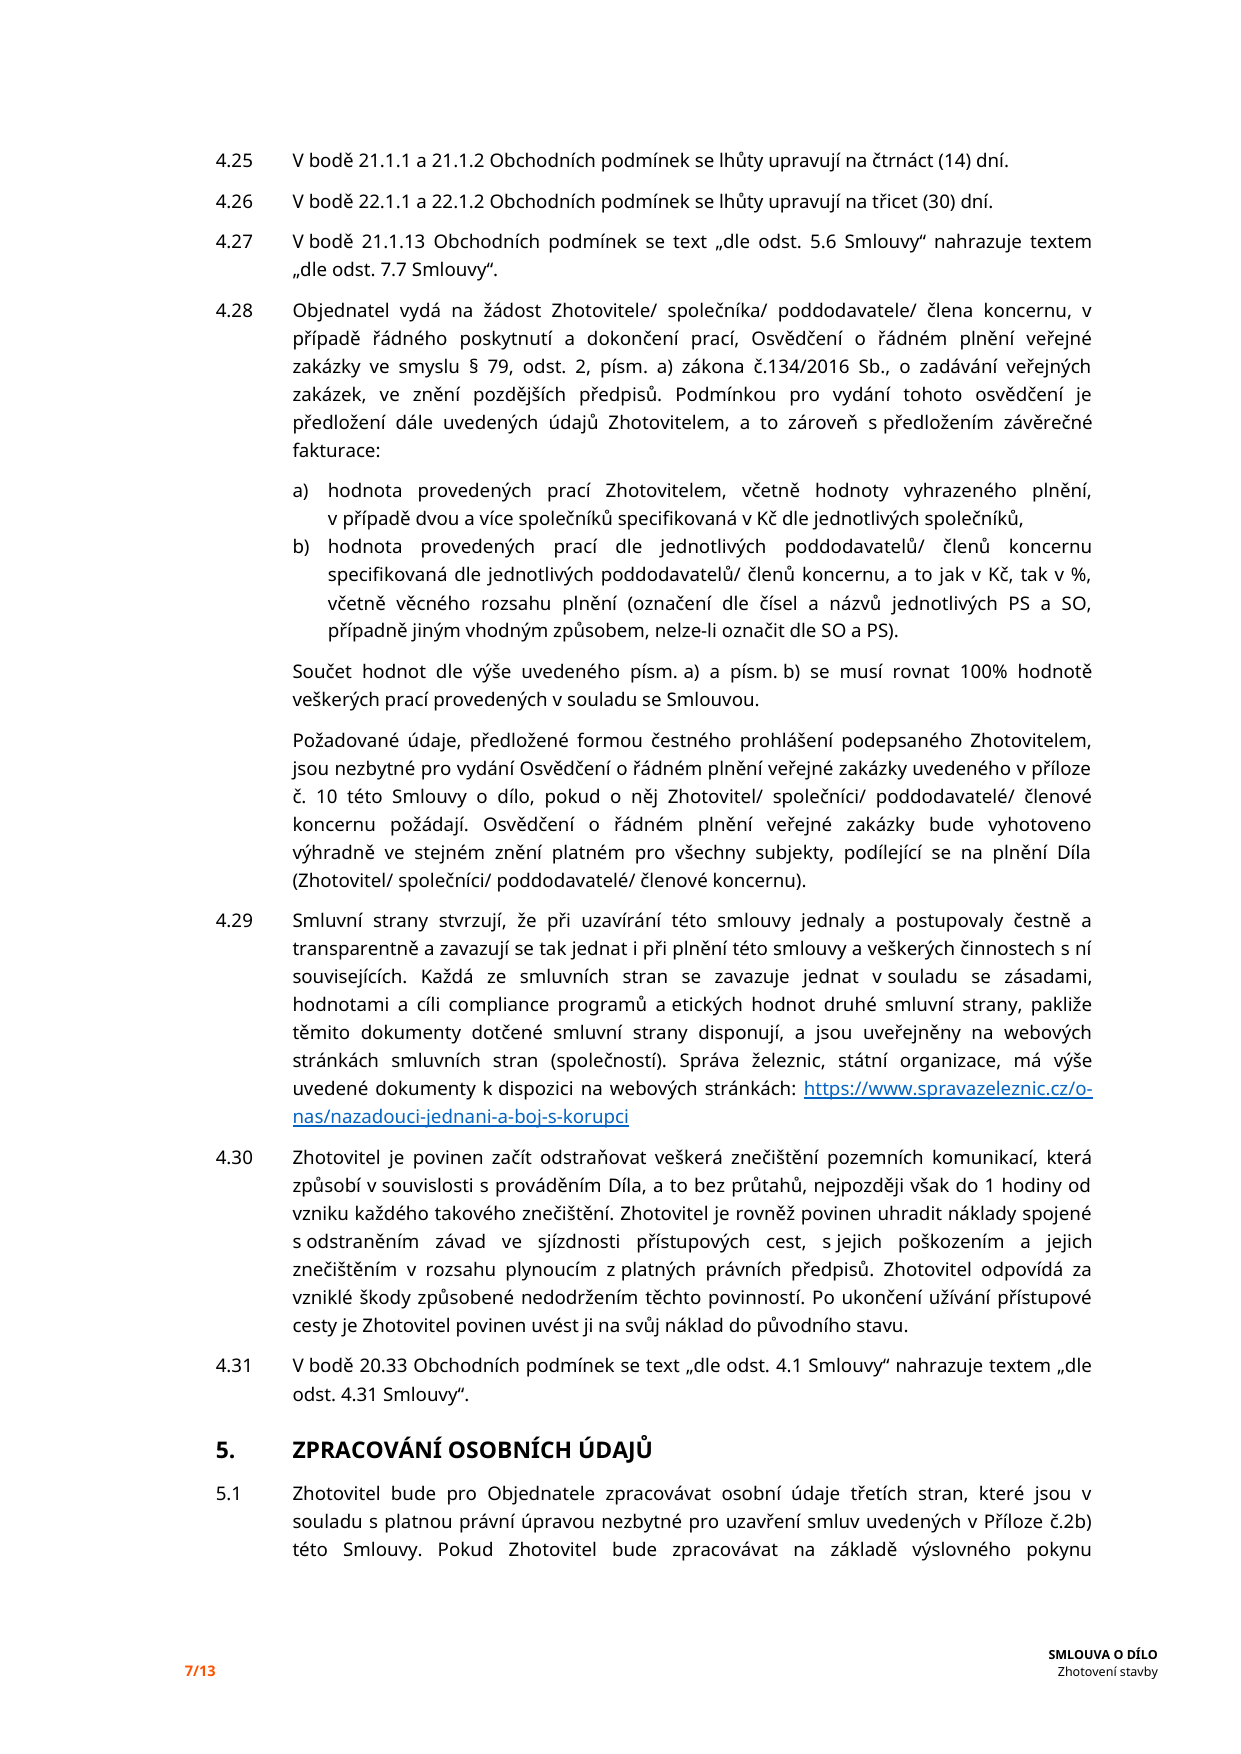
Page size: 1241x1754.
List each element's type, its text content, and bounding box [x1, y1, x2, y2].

text V bodě 21.1.1 a 21.1.2 Obchodních podmínek se lhůty upravují na čtrnáct (14) dní. [216, 147, 1093, 173]
text Součet hodnot dle výše uvedeného písm. a) a písm. b) se musí rovnat 100% hodnotě veškerých prací provedených v souladu se Smlouvou. [292, 658, 1093, 712]
list hodnota provedených prací Zhotovitelem, včetně hodnoty vyhrazeného plnění, v případě dvou a více společníků specifikovaná v Kč dle jednotlivých společníků, [292, 478, 1093, 531]
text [216, 1481, 1093, 1562]
list V bodě 20.33 Obchodních podmínek se text „dle odst. 4.1 Smlouvy“ nahrazuje textem „dle odst. 4.31 Smlouvy“. [216, 1353, 1093, 1406]
list hodnota provedených prací dle jednotlivých poddodavatelů/ členů koncernu specifikovaná dle jednotlivých poddodavatelů/ členů koncernu, a to jak v Kč, tak v %, včetně věcného rozsahu plnění (označení dle čísel a názvů jednotlivých PS a SO, případně jiným vhodným způsobem, nelze-li označit dle SO a PS). [292, 534, 1093, 643]
text V bodě 22.1.1 a 22.1.2 Obchodních podmínek se lhůty upravují na třicet (30) dní. [216, 188, 1093, 213]
list V bodě 21.1.13 Obchodních podmínek se text „dle odst. 5.6 Smlouvy“ nahrazuje textem „dle odst. 7.7 Smlouvy“. [216, 228, 1093, 282]
list Objednatel vydá na žádost Zhotovitele/ společníka/ poddodavatele/ člena koncernu, v případě řádného poskytnutí a dokončení prací, Osvědčení o řádném plnění veřejné zakázky ve smyslu § 79, odst. 2, písm. a) zákona č.134/2016 Sb., o zadávání veřejných zakázek, ve znění pozdějších předpisů. Podmínkou pro vydání tohoto osvědčení je předložení dále uvedených údajů Zhotovitelem, a to zároveň s předložením závěrečné fakturace: [216, 297, 1093, 463]
text ZPRACOVÁNÍ OSOBNÍCH ÚDAJŮ [216, 1434, 1093, 1465]
list Požadované údaje, předložené formou čestného prohlášení podepsaného Zhotovitelem, jsou nezbytné pro vydání Osvědčení o řádném plnění veřejné zakázky uvedeného v příloze č. 10 této Smlouvy o dílo, pokud o něj Zhotovitel/ společníci/ poddodavatelé/ členové koncernu požádají. Osvědčení o řádném plnění veřejné zakázky bude vyhotoveno výhradně ve stejném znění platném pro všechny subjekty, podílející se na plnění Díla (Zhotovitel/ společníci/ poddodavatelé/ členové koncernu). [292, 727, 1093, 892]
list Smluvní strany stvrzují, že při uzavírání této smlouvy jednaly a postupovaly čestně a transparentně a zavazují se tak jednat i při plnění této smlouvy a veškerých činnostech s ní souvisejících. Každá ze smluvních stran se zavazuje jednat v souladu se zásadami, hodnotami a cíli compliance programů a etických hodnot druhé smluvní strany, pakliže těmito dokumenty dotčené smluvní strany disponují, a jsou uveřejněny na webových stránkách smluvních stran (společností). Správa železnic, státní organizace, má výše uvedené dokumenty k dispozici na webových stránkách: https://www.spravazeleznic.cz/o-nas/nazadouci-jednani-a-boj-s-korupci [216, 907, 1093, 1129]
list Zhotovitel je povinen začít odstraňovat veškerá znečištění pozemních komunikací, která způsobí v souvislosti s prováděním Díla, a to bez průtahů, nejpozději však do 1 hodiny od vzniku každého takového znečištění. Zhotovitel je rovněž povinen uhradit náklady spojené s odstraněním závad ve sjízdnosti přístupových cest, s jejich poškozením a jejich znečištěním v rozsahu plynoucím z platných právních předpisů. Zhotovitel odpovídá za vzniklé škody způsobené nedodržením těchto povinností. Po ukončení užívání přístupové cesty je Zhotovitel povinen uvést ji na svůj náklad do původního stavu. [216, 1144, 1093, 1338]
